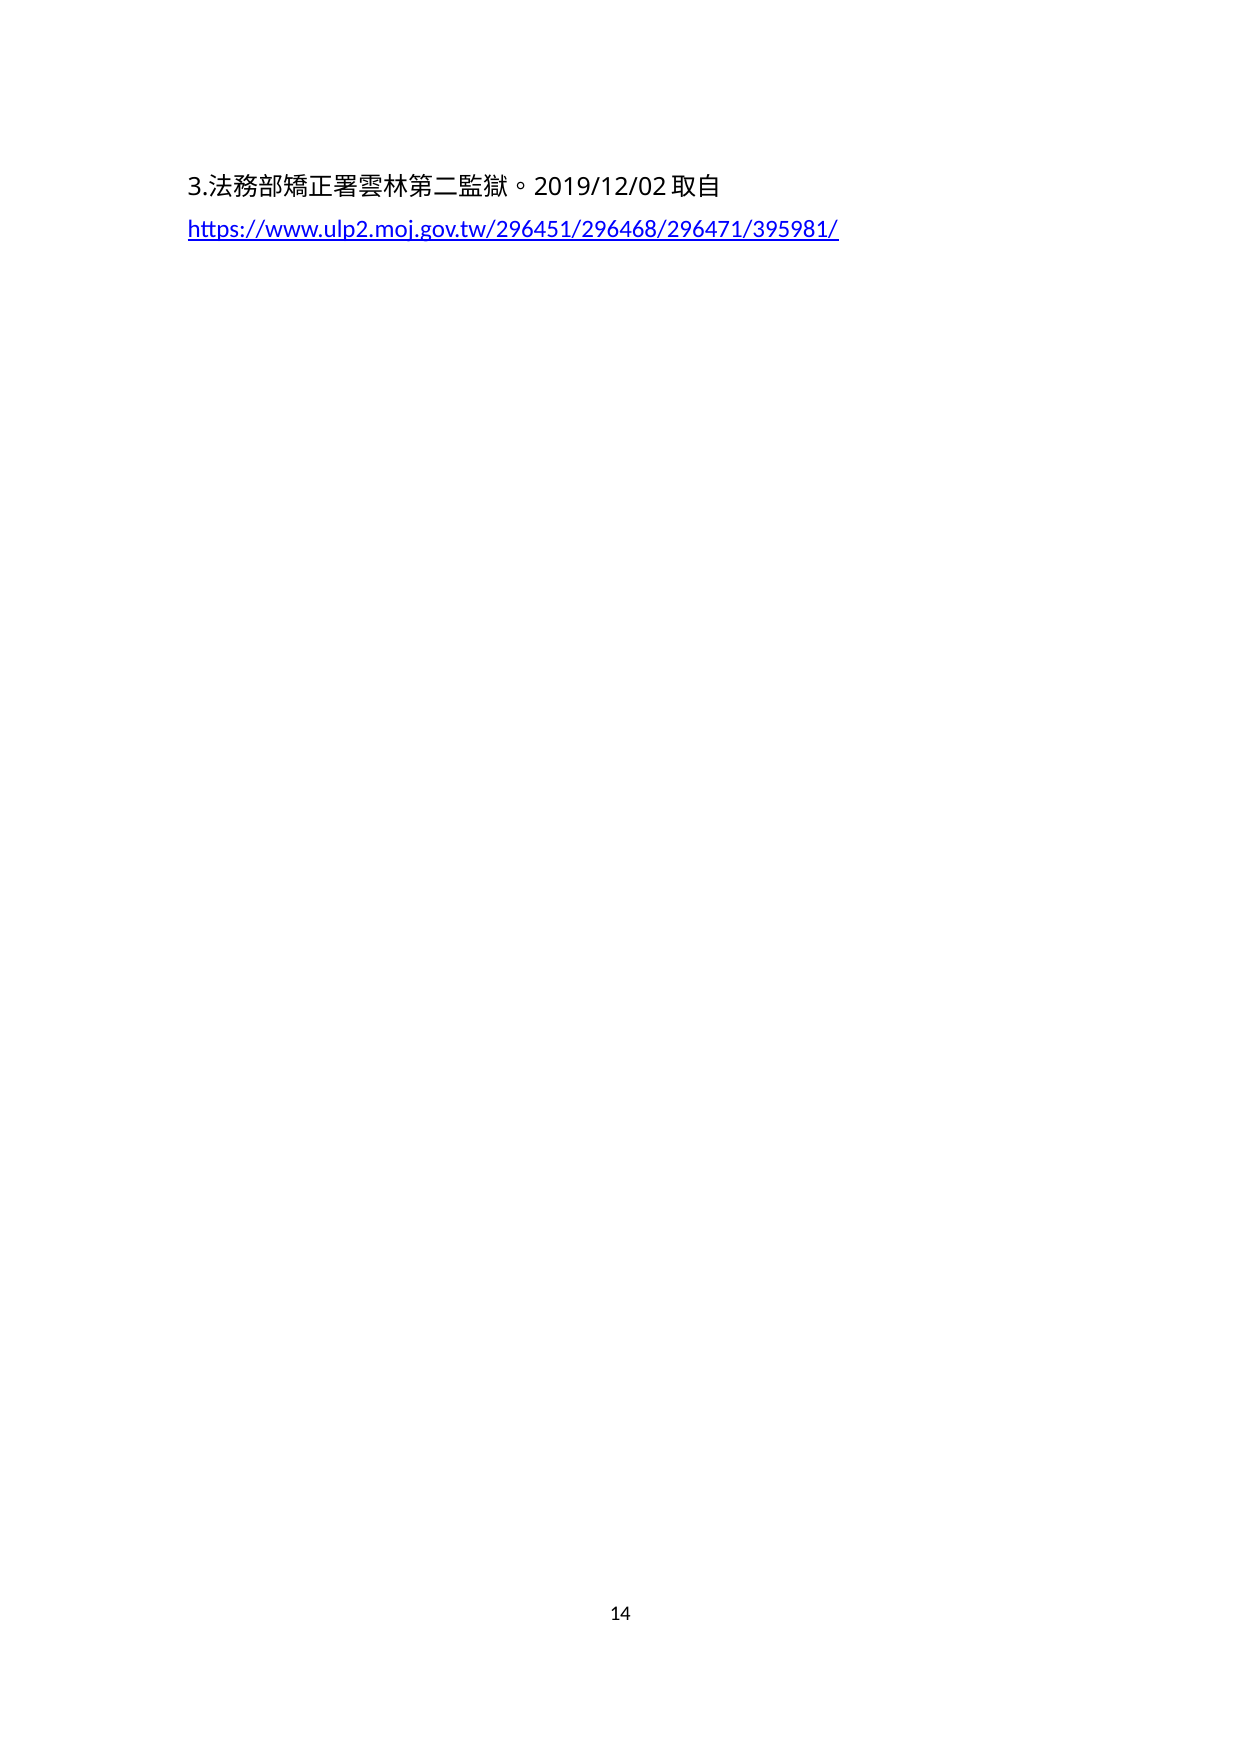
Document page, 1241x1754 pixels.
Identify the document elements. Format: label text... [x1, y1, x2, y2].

text https://www.ulp2.moj.gov.tw/296451/296468/296471/395981/ [187, 162, 1053, 204]
